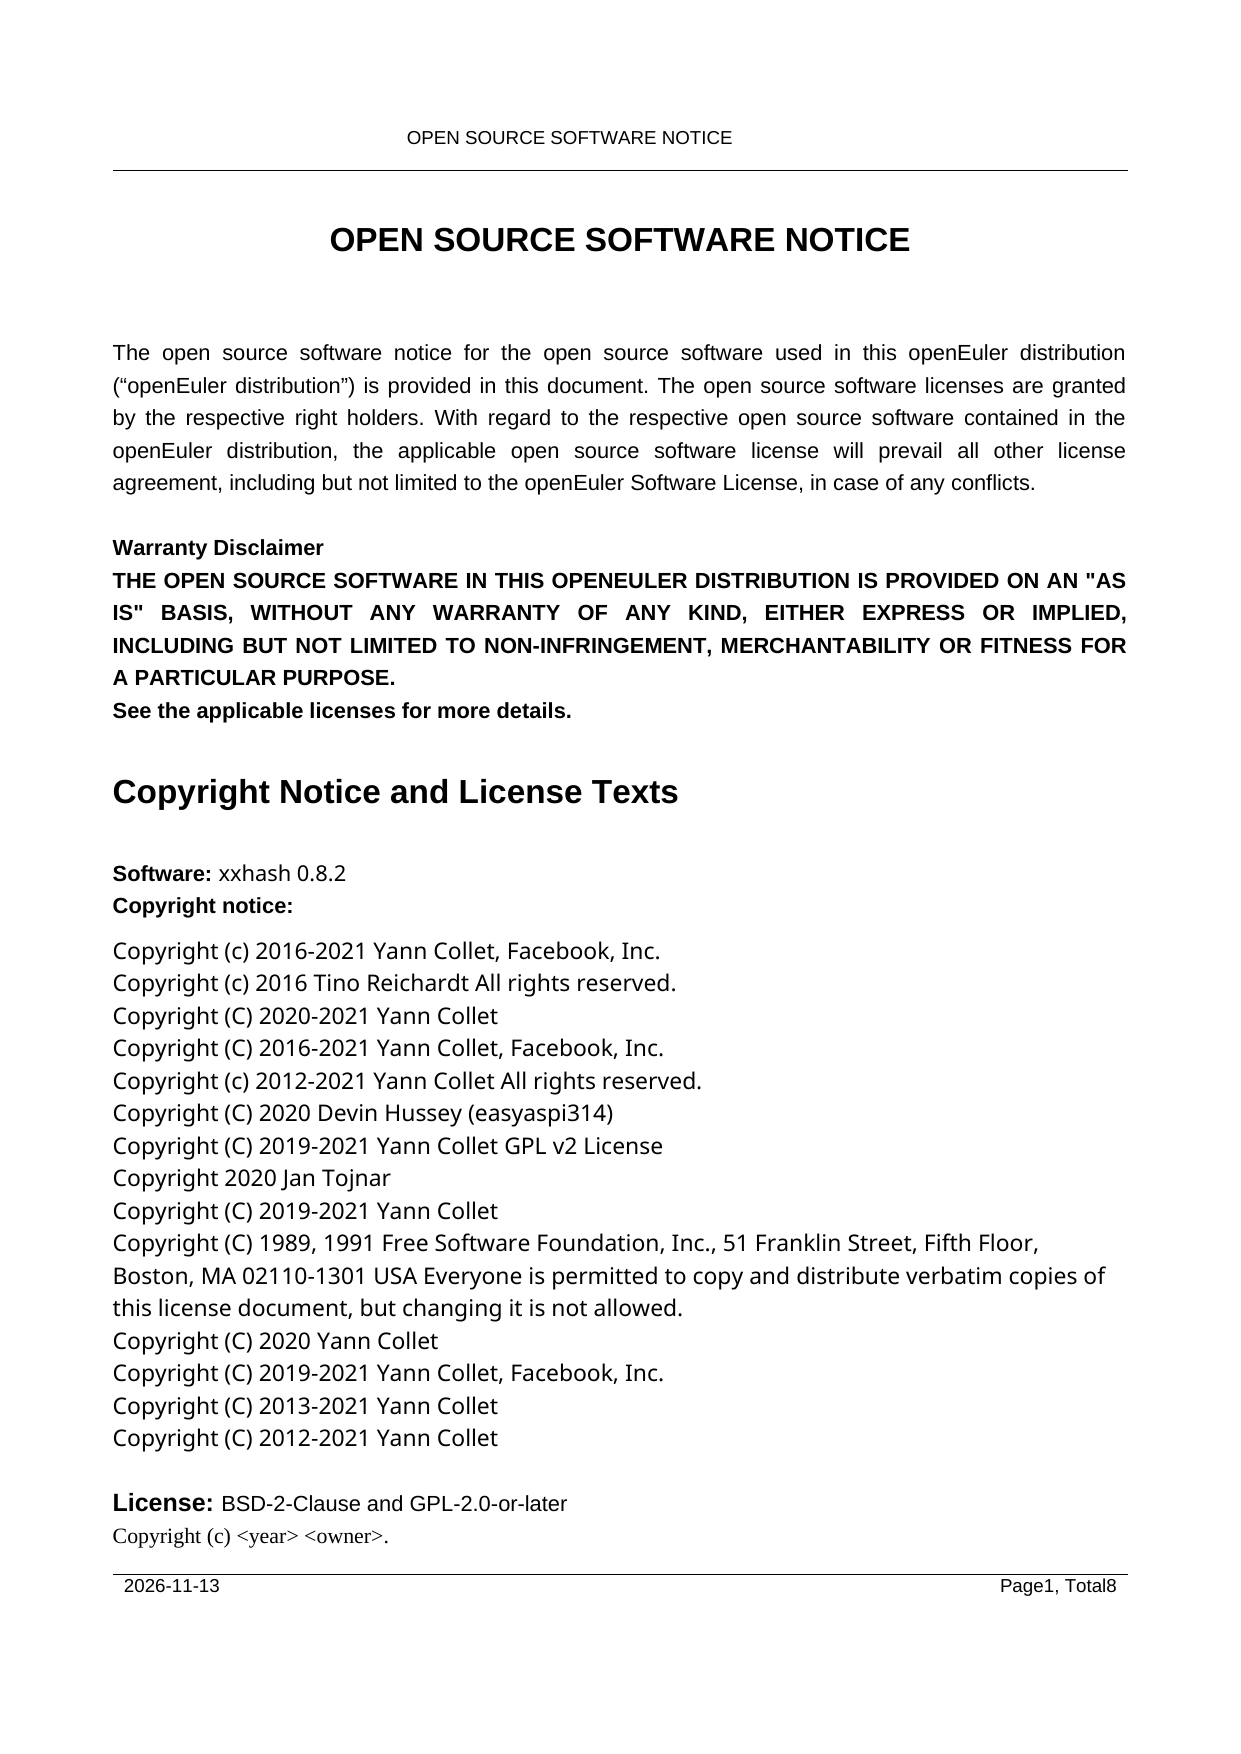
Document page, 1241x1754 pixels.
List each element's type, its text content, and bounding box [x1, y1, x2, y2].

text Copyright notice: [112, 889, 1128, 921]
text License: BSD-2-Clause and GPL-2.0-or-later [112, 1486, 1128, 1519]
text Warranty Disclaimer [112, 531, 1128, 564]
title Software: xxhash 0.8.2 [112, 856, 1128, 889]
text OPEN SOURCE SOFTWARE NOTICE [112, 206, 1128, 271]
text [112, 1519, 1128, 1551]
text The open source software notice for the open source software used in this openEuler distribution (“openEuler distribution”) is provided in this document. The open source software licenses are granted by the respective right holders. With regard to the respective open source software contained in the openEuler distribution, the applicable open source software license will prevail all other license agreement, including but not limited to the openEuler Software License, in case of any conflicts. [112, 336, 1128, 499]
text Copyright Notice and License Texts [112, 759, 1128, 824]
text THE OPEN SOURCE SOFTWARE IN THIS OPENEULER DISTRIBUTION IS PROVIDED ON AN "AS IS" BASIS, WITHOUT ANY WARRANTY OF ANY KIND, EITHER EXPRESS OR IMPLIED, INCLUDING BUT NOT LIMITED TO NON-INFRINGEMENT, MERCHANTABILITY OR FITNESS FOR A PARTICULAR PURPOSE. See the applicable licenses for more details. [112, 564, 1128, 726]
text Copyright (c) 2016-2021 Yann Collet, Facebook, Inc. Copyright (c) 2016 Tino Reichardt All rights reserved. Copyright (C) 2020-2021 Yann Collet Copyright (C) 2016-2021 Yann Collet, Facebook, Inc. Copyright (c) 2012-2021 Yann Collet All rights reserved. Copyright (C) 2020 Devin Hussey (easyaspi314) Copyright (C) 2019-2021 Yann Collet GPL v2 License Copyright 2020 Jan Tojnar Copyright (C) 2019-2021 Yann Collet Copyright (C) 1989, 1991 Free Software Foundation, Inc., 51 Franklin Street, Fifth Floor, Boston, MA 02110-1301 USA Everyone is permitted to copy and distribute verbatim copies of this license document, but changing it is not allowed. Copyright (C) 2020 Yann Collet Copyright (C) 2019-2021 Yann Collet, Facebook, Inc. Copyright (C) 2013-2021 Yann Collet Copyright (C) 2012-2021 Yann Collet [112, 934, 1128, 1486]
